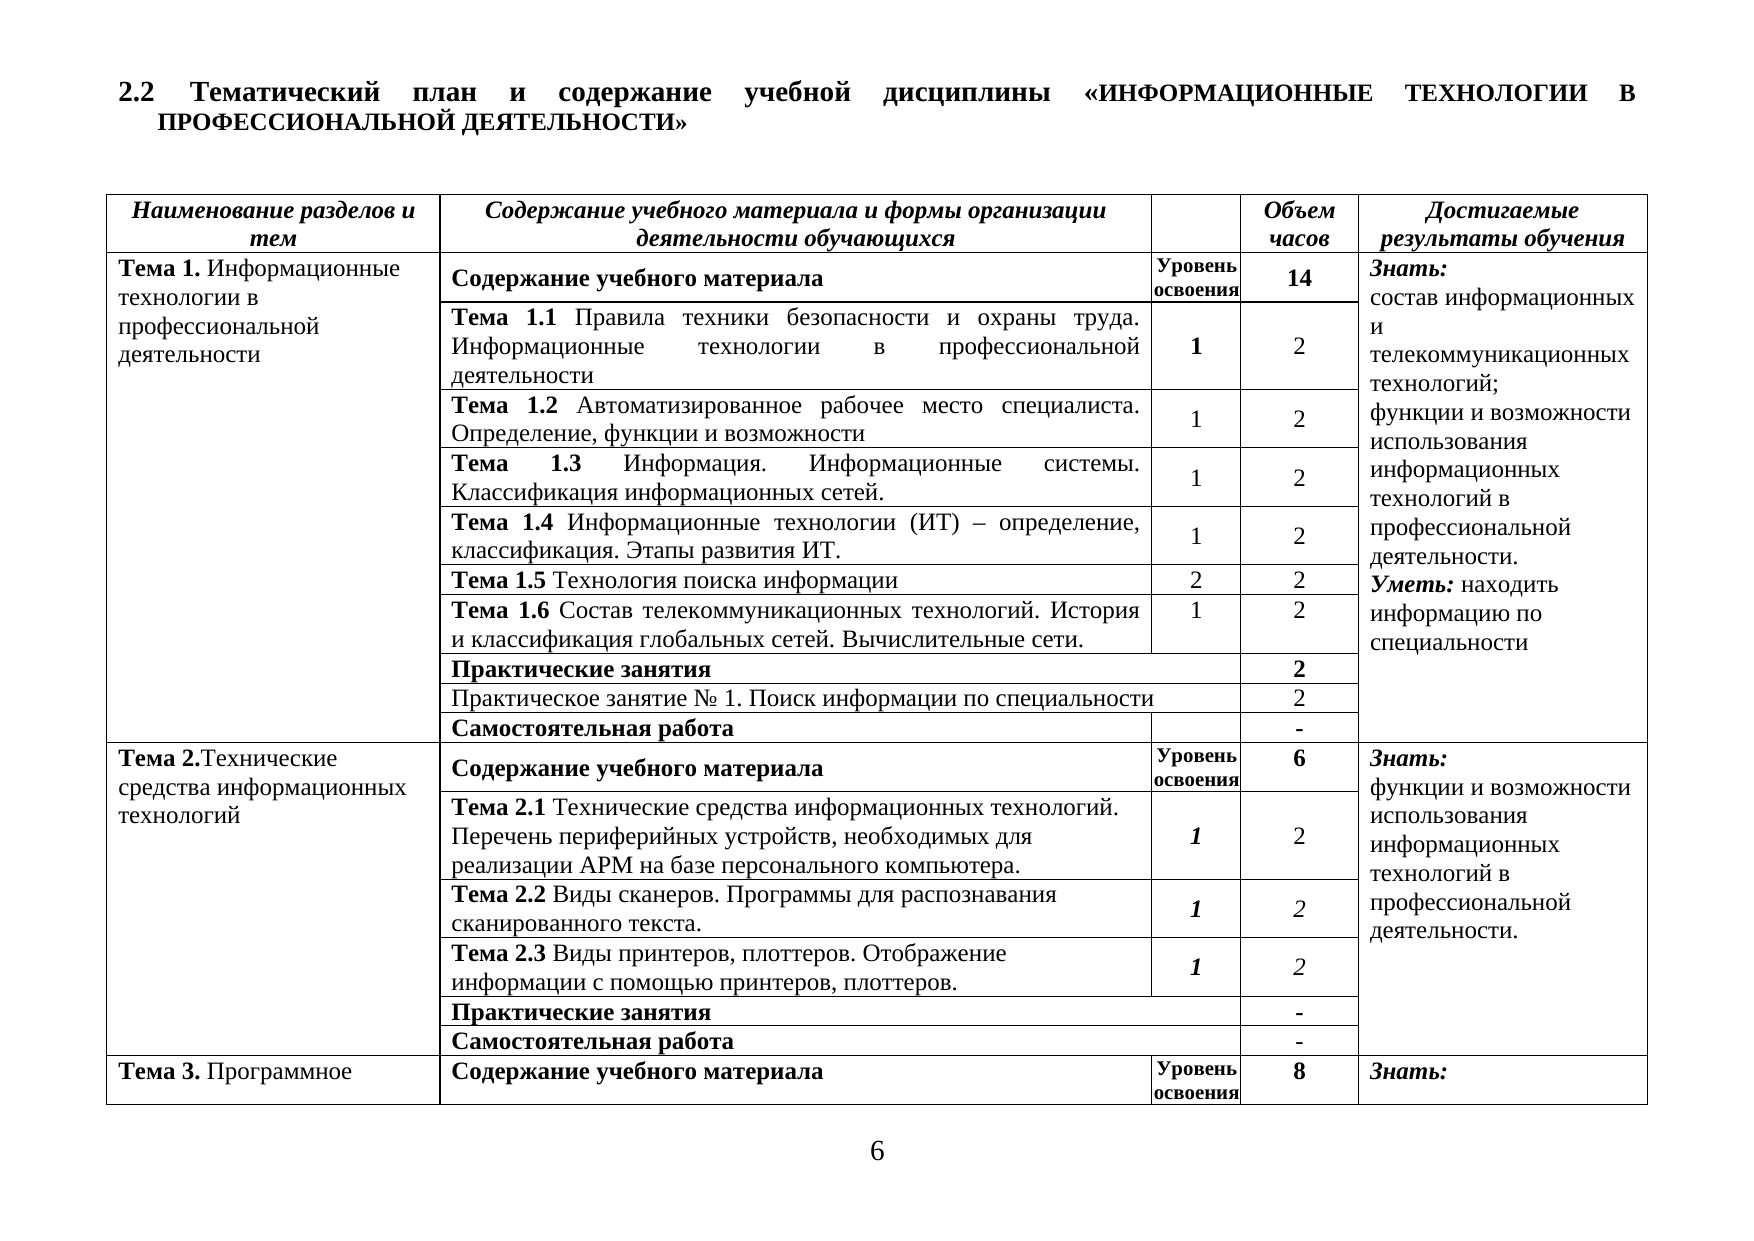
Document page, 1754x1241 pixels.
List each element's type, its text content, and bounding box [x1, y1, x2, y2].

table_cell - [1241, 1026, 1358, 1055]
table_cell [1152, 713, 1240, 742]
table_cell 2 [1241, 448, 1358, 506]
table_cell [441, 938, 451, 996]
table_cell 2 [1241, 684, 1358, 712]
table_cell Тема 1.6 Состав телекоммуникационных технологий. История и классификация глобальных сетей. Вычислительные сети. [441, 595, 1151, 653]
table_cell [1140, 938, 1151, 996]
table_cell 14 [1241, 253, 1358, 301]
table_cell Уровень освоения [1152, 743, 1240, 791]
table_header Содержание учебного материала и формы организации деятельности обучающихся [441, 195, 1151, 252]
table_cell 8 [1241, 1056, 1358, 1104]
table_cell Тема 2.Технические средства информационных технологий [107, 743, 439, 1055]
table_cell 1 [1152, 595, 1240, 653]
table_cell Тема 1.3 Информация. Информационные системы. Классификация информационных сетей. [441, 448, 1151, 506]
subtitle Тематический план и содержание учебной дисциплины «ИНФОРМАЦИОННЫЕ ТЕХНОЛОГИИ В ПРОФЕССИОНАЛЬНОЙ ДЕЯТЕЛЬНОСТИ» [118, 74, 1636, 136]
table_cell 1 [1152, 792, 1240, 878]
table_cell - [1241, 713, 1358, 742]
table_cell Уровень освоения [1152, 253, 1240, 301]
table_cell 6 [1241, 743, 1358, 791]
table_cell Практические занятия [441, 654, 1240, 682]
table_cell Тема 1.2 Автоматизированное рабочее место специалиста. Определение, функции и возможности [441, 390, 1151, 447]
table_cell Практическое занятие № 1. Поиск информации по специальности [441, 684, 1240, 712]
table_header Объем часов [1241, 195, 1358, 252]
table_cell 2 [1241, 938, 1358, 996]
table_cell Тема 1.5 Технология поиска информации [441, 565, 1151, 594]
table_cell 2 [1241, 565, 1358, 594]
table_cell Тема 1. Информационные технологии в профессиональной деятельности [107, 253, 439, 742]
table_header Наименование разделов и тем [107, 195, 439, 252]
table_cell 1 [1152, 938, 1240, 996]
table_cell Содержание учебного материала [441, 1056, 1151, 1104]
table_cell 2 [1241, 595, 1358, 653]
table_header Достигаемые результаты обучения [1359, 195, 1647, 252]
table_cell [1359, 1056, 1647, 1104]
table_cell 2 [1241, 654, 1358, 682]
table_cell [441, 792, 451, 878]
table_cell Самостоятельная работа [441, 713, 1151, 742]
table_cell Знать: функции и возможности использования информационных технологий в профессиональной деятельности. [1359, 743, 1647, 1055]
table_cell Содержание учебного материала [441, 743, 1151, 791]
table_cell 2 [1241, 880, 1358, 937]
table_cell Тема 1.1 Правила техники безопасности и охраны труда. Информационные технологии в профессиональной деятельности [441, 303, 1151, 389]
table_cell Практические занятия [441, 997, 1240, 1025]
table_cell Знать: состав информационных и телекоммуникационных технологий; функции и возможности использования информационных технологий в профессиональной деятельности. Уметь: находить информацию по специальности [1359, 253, 1647, 742]
table_cell Содержание учебного материала [441, 253, 1151, 301]
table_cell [107, 1056, 439, 1104]
table_cell 2 [1241, 303, 1358, 389]
table_cell 2 [1152, 565, 1240, 594]
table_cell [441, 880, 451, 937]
table_cell 1 [1152, 390, 1240, 447]
table_cell Тема 1.4 Информационные технологии (ИТ) – определение, классификация. Этапы развития ИТ. [441, 507, 1151, 564]
table_cell - [1241, 997, 1358, 1025]
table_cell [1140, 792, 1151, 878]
table_cell 2 [1241, 792, 1358, 878]
table_cell 2 [1241, 390, 1358, 447]
table_cell Уровень освоения [1152, 1056, 1240, 1104]
table_cell 2 [1241, 507, 1358, 564]
table_cell 1 [1152, 303, 1240, 389]
table_cell 1 [1152, 507, 1240, 564]
table_cell 1 [1152, 448, 1240, 506]
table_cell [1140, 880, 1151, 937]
table_cell 1 [1152, 880, 1240, 937]
table_cell Самостоятельная работа [441, 1026, 1240, 1055]
table_header [1152, 195, 1240, 252]
